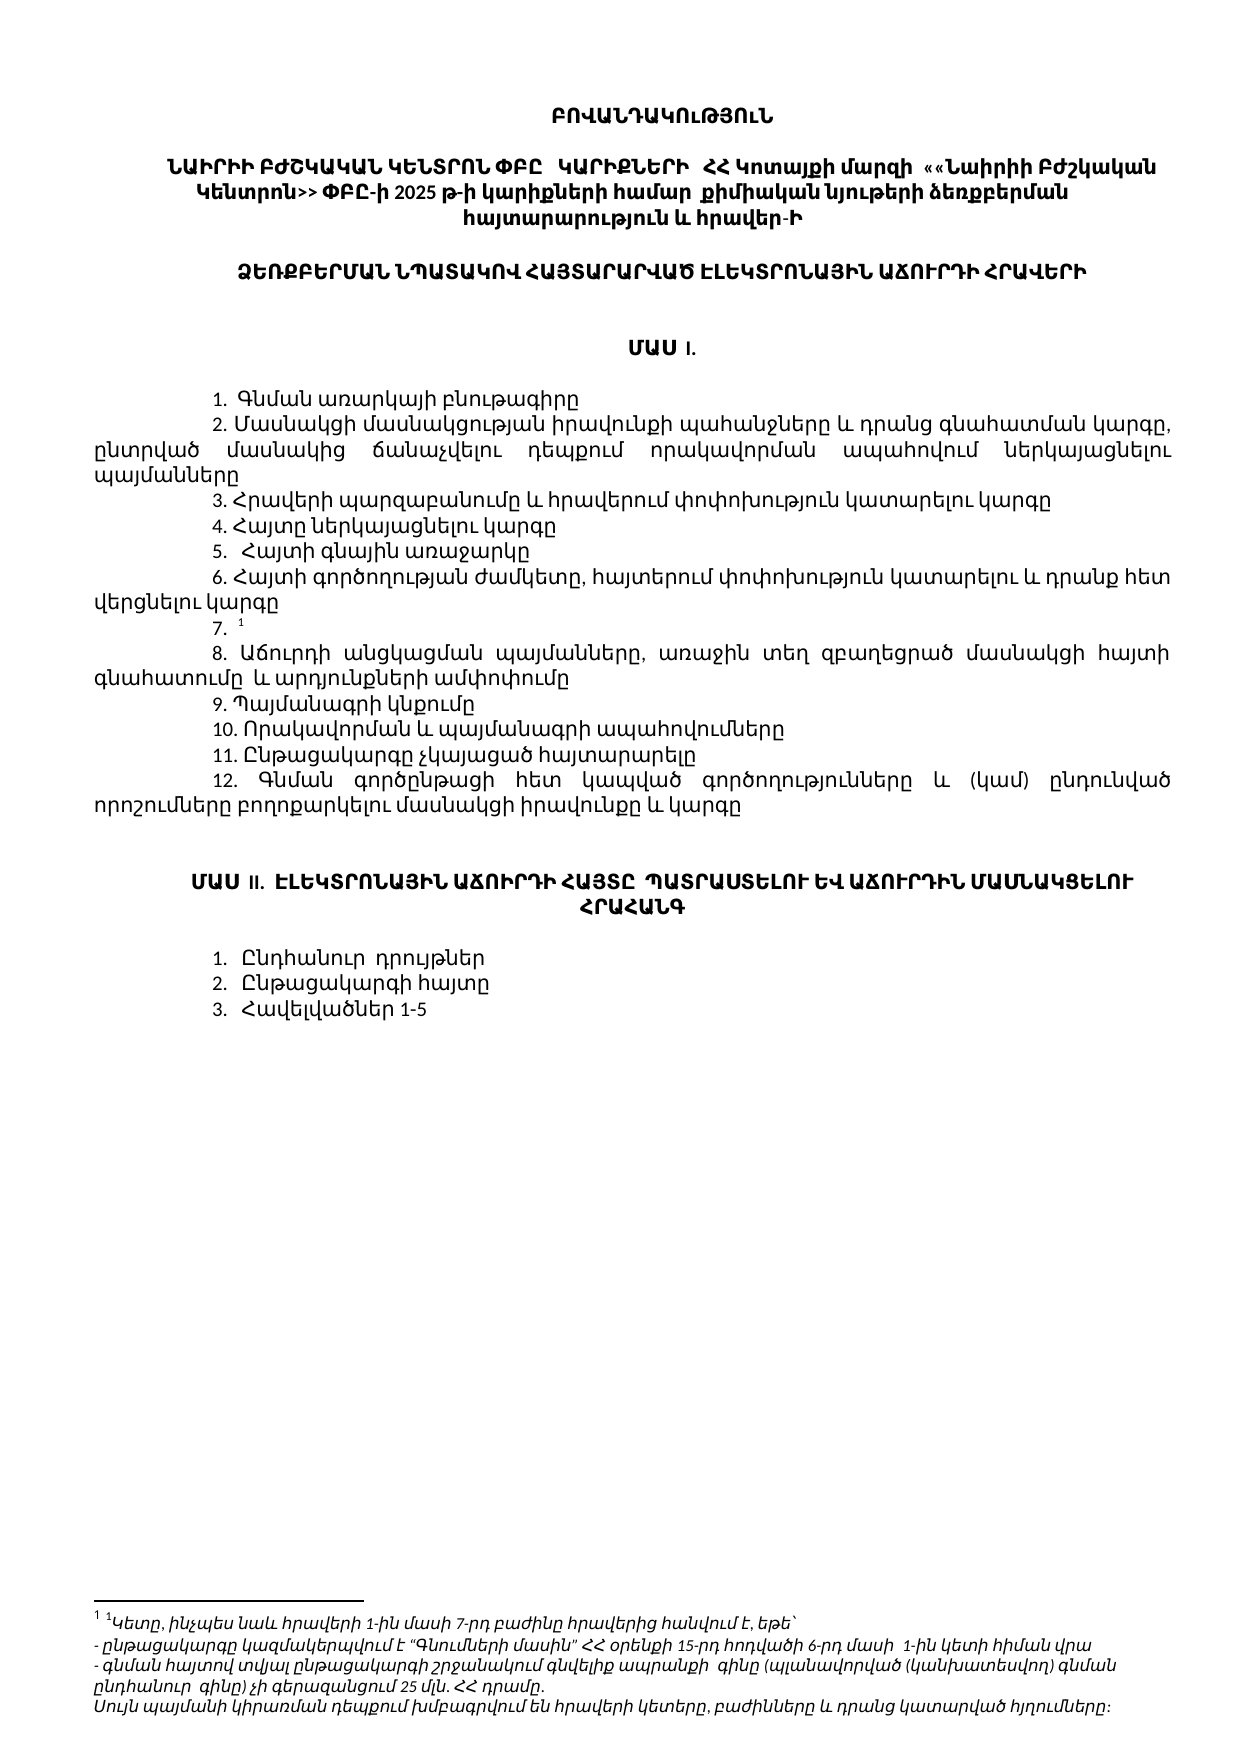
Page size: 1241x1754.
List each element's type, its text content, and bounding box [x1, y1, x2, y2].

text 9. Պայմանագրի կնքումը [94, 691, 1171, 716]
text ԲՈՎԱՆԴԱԿՈւԹՅՈւՆ [94, 103, 1171, 128]
text 12. Գնման գործընթացի հետ կապված գործողությունները և (կամ) ընդունված որոշումները բողոքարկելու մասնակցի իրավունքը և կարգը [94, 767, 1171, 818]
text 6. Հայտի գործողության ժամկետը, հայտերում փոփոխություն կատարելու և դրանք հետ վերցնելու կարգը [94, 564, 1171, 615]
text 4. Հայտը ներկայացնելու կարգը [94, 513, 1171, 538]
text ՄԱՍ I. [94, 335, 1171, 361]
text 1. Գնման առարկայի բնութագիրը [94, 386, 1171, 411]
text 1. Ընդհանուր դրույթներ [94, 945, 1171, 971]
text 11. Ընթացակարգը չկայացած հայտարարելը [94, 742, 1171, 767]
text 2. Ընթացակարգի հայտը [94, 971, 1171, 996]
text 8. Աճուրդի անցկացման պայմանները, առաջին տեղ զբաղեցրած մասնակցի հայտի գնահատումը և արդյունքների ամփոփումը [94, 640, 1171, 691]
text 3. Հավելվածներ 1-5 [94, 996, 1171, 1021]
text ՁԵՌՔԲԵՐՄԱՆ ՆՊԱՏԱԿՈՎ ՀԱՅՏԱՐԱՐՎԱԾ ԷԼԵԿՏՐՈՆԱՅԻՆ ԱՃՈՒՐԴԻ ՀՐԱՎԵՐԻ [94, 259, 1171, 284]
text ՆԱԻՐԻԻ ԲԺՇԿԱԿԱՆ ԿԵՆՏՐՈՆ ՓԲԸ ԿԱՐԻՔՆԵՐԻ ՀՀ Կոտայքի մարզի ««Նաիրիի Բժշկական Կենտրոն>> ՓԲԸ-ի 2025 թ-ի կարիքների համար քիմիական նյութերի ձեռքբերման հայտարարություն և հրավեր-Ի [94, 154, 1171, 230]
text ՄԱՍ II. ԷԼԵԿՏՐՈՆԱՅԻՆ ԱՃՈԻՐԴԻ ՀԱՅՏԸ ՊԱՏՐԱՍՏԵԼՈՒ ԵՎ ԱՃՈՒՐԴԻՆ ՄԱՍՆԱԿՑԵԼՈՒ ՀՐԱՀԱՆԳ [94, 869, 1171, 920]
text 5. Հայտի գնային առաջարկը [94, 538, 1171, 564]
text 7. 1 [94, 615, 1171, 640]
text 2. Մասնակցի մասնակցության իրավունքի պահանջները և դրանց գնահատման կարգը, ընտրված մասնակից ճանաչվելու դեպքում որակավորման ապահովում ներկայացնելու պայմանները [94, 411, 1171, 488]
text 3. Հրավերի պարզաբանումը և հրավերում փոփոխություն կատարելու կարգը [94, 488, 1171, 513]
text 10. Որակավորման և պայմանագրի ապահովումները [94, 716, 1171, 742]
